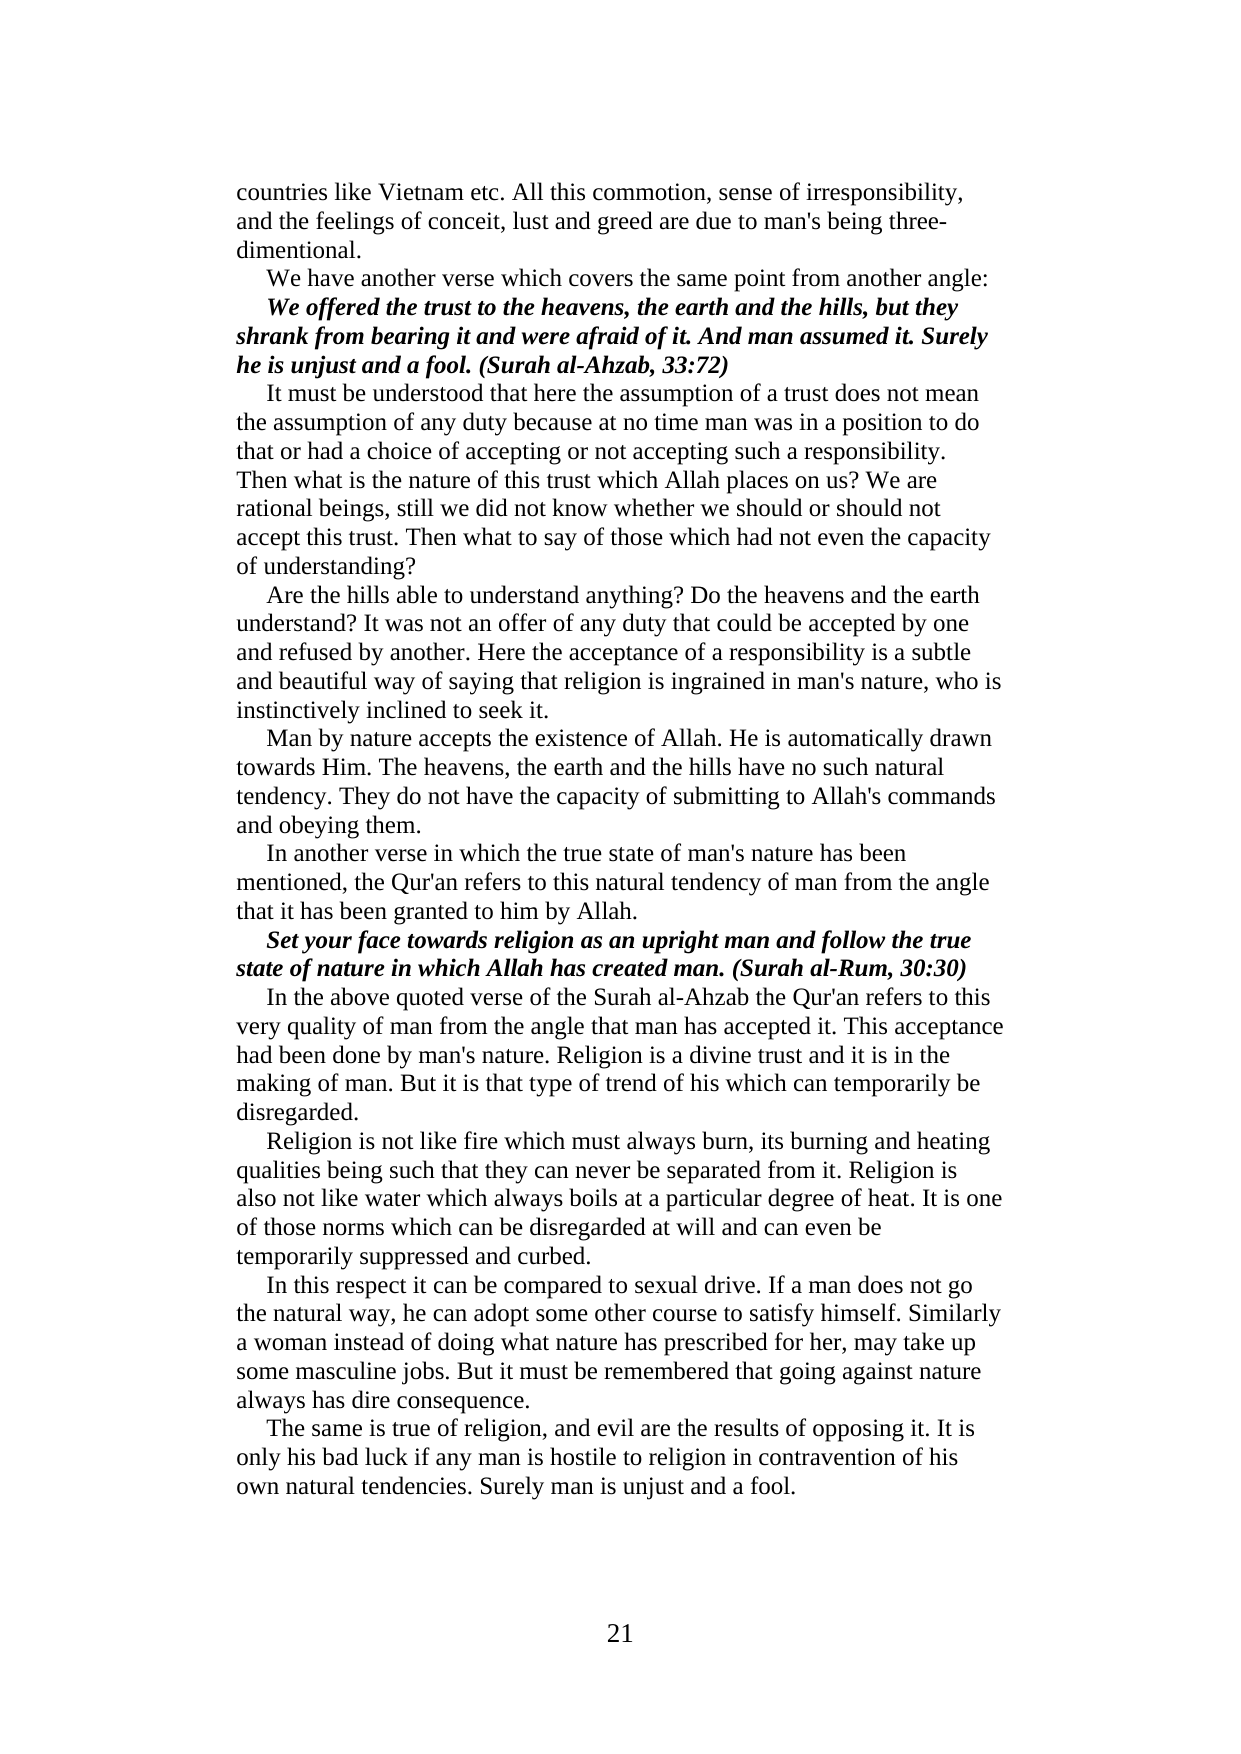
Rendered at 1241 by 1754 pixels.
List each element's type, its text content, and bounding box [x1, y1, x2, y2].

text We offered the trust to the heavens, the earth and the hills, but they shrank from bearing it and were afraid of it. And man assumed it. Surely he is unjust and a fool. (Surah al-Ahzab, 33:72) [236, 292, 1004, 378]
text Set your face towards religion as an upright man and follow the true state of nature in which Allah has created man. (Surah al-Rum, 30:30) [236, 925, 1004, 982]
text Religion is not like fire which must always burn, its burning and heating qualities being such that they can never be separated from it. Religion is also not like water which always boils at a particular degree of heat. It is one of those norms which can be disregarded at will and can even be temporarily suppressed and curbed. [236, 1126, 1004, 1270]
text In another verse in which the true state of man's nature has been mentioned, the Qur'an refers to this natural tendency of man from the angle that it has been granted to him by Allah. [236, 838, 1004, 925]
text Are the hills able to understand anything? Do the heavens and the earth understand? It was not an offer of any duty that could be accepted by one and refused by another. Here the acceptance of a responsibility is a subtle and beautiful way of saying that religion is ingrained in man's nature, who is instinctively inclined to seek it. [236, 580, 1004, 723]
text The same is true of religion, and evil are the results of opposing it. It is only his bad luck if any man is hostile to religion in contravention of his own natural tendencies. Surely man is unjust and a fool. [236, 1413, 1004, 1500]
text Man by nature accepts the existence of Allah. He is automatically drawn towards Him. The heavens, the earth and the hills have no such natural tendency. They do not have the capacity of submitting to Allah's commands and obeying them. [236, 723, 1004, 838]
text In this respect it can be compared to sexual drive. If a man does not go the natural way, he can adopt some other course to satisfy himself. Similarly a woman instead of doing what nature has prescribed for her, may take up some masculine jobs. But it must be remembered that going against nature always has dire consequence. [236, 1270, 1004, 1413]
text In the above quoted verse of the Surah al-Ahzab the Qur'an refers to this very quality of man from the angle that man has accepted it. This acceptance had been done by man's nature. Religion is a divine trust and it is in the making of man. But it is that type of trend of his which can temporarily be disregarded. [236, 982, 1004, 1126]
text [236, 177, 1004, 263]
text We have another verse which covers the same point from another angle: [236, 263, 1004, 292]
text It must be understood that here the assumption of a trust does not mean the assumption of any duty because at no time man was in a position to do that or had a choice of accepting or not accepting such a responsibility. Then what is the nature of this trust which Allah places on us? We are rational beings, still we did not know whether we should or should not accept this trust. Then what to say of those which had not even the capacity of understanding? [236, 378, 1004, 580]
